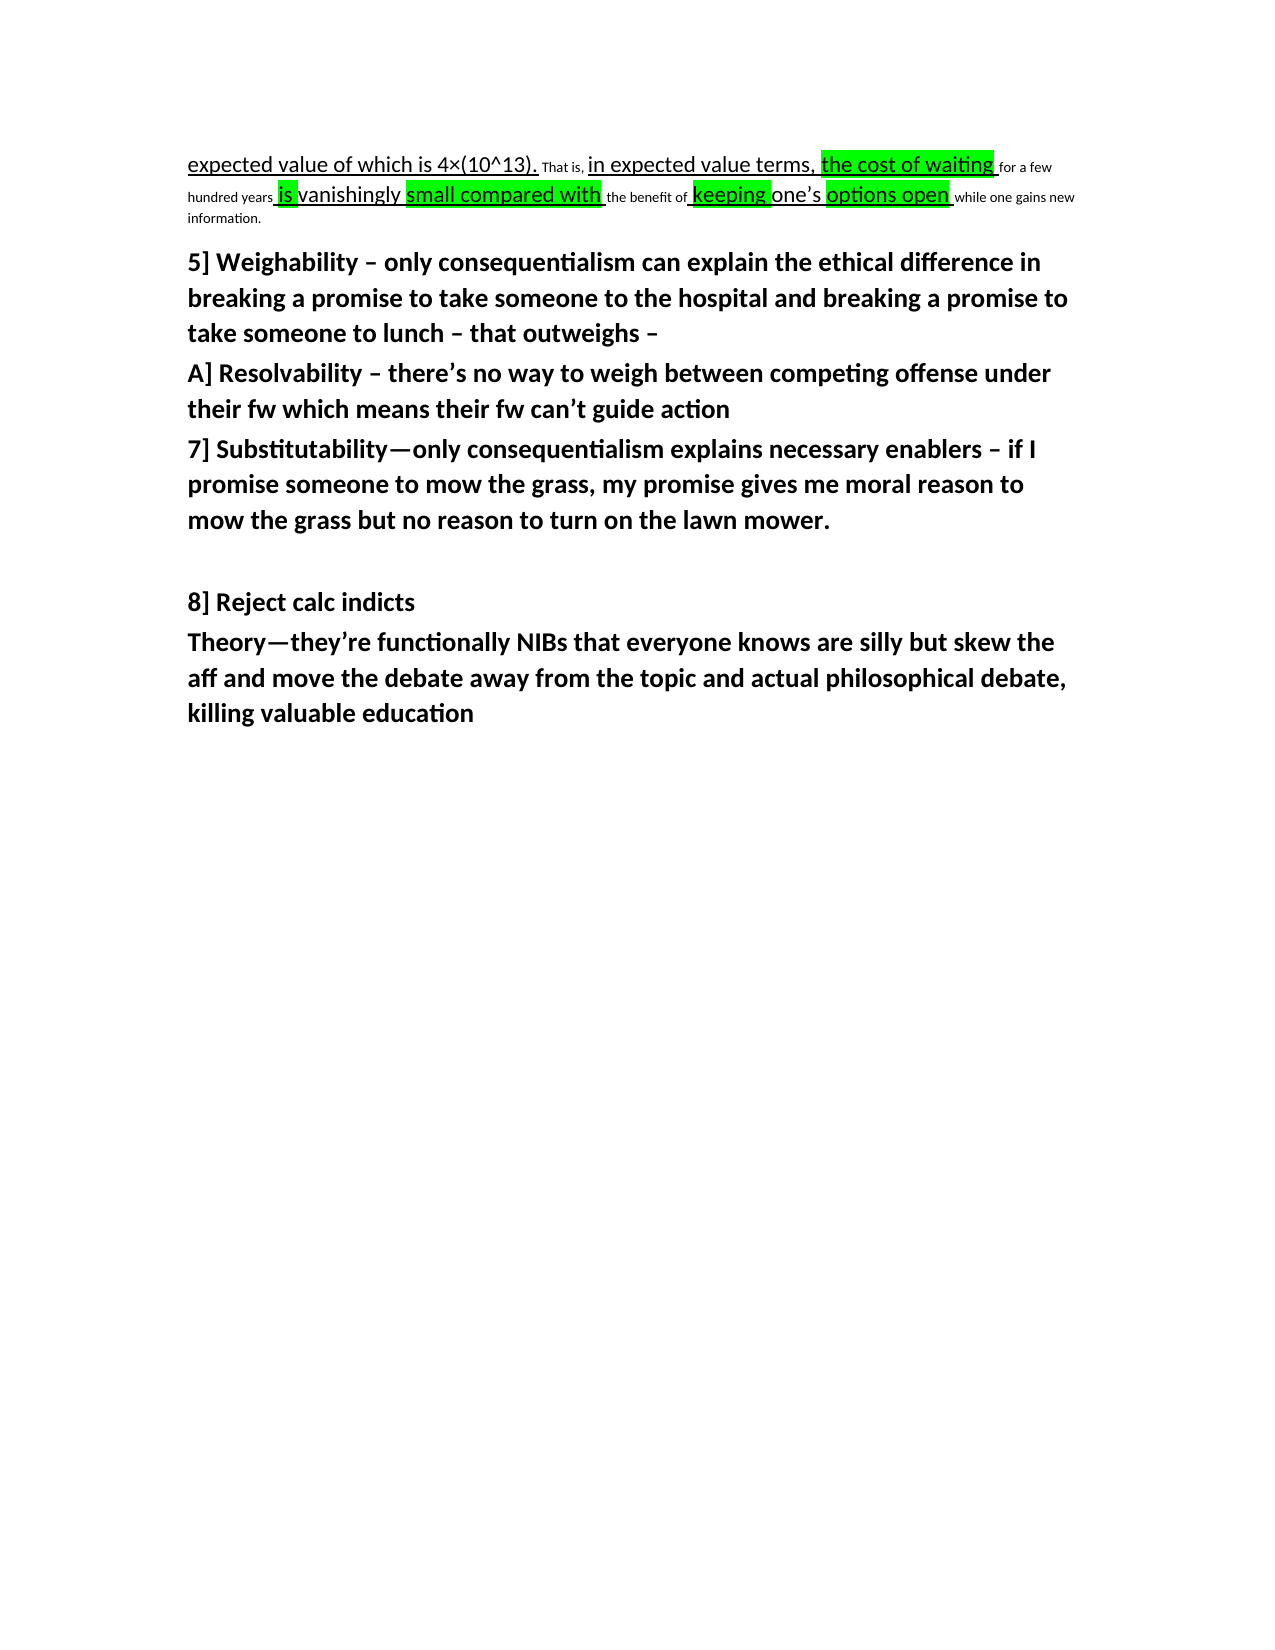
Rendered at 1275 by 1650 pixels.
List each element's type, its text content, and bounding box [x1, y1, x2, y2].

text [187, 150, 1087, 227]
subtitle A] Resolvability – there’s no way to weigh between competing offense under their fw which means their fw can’t guide action [187, 356, 1087, 425]
subtitle 5] Weighability – only consequentialism can explain the ethical difference in breaking a promise to take someone to the hospital and breaking a promise to take someone to lunch – that outweighs – [187, 245, 1087, 350]
subtitle 8] Reject calc indicts [187, 586, 1087, 619]
subtitle 7] Substitutability—only consequentialism explains necessary enablers – if I promise someone to mow the grass, my promise gives me moral reason to mow the grass but no reason to turn on the lawn mower. [187, 432, 1087, 536]
subtitle Theory—they’re functionally NIBs that everyone knows are silly but skew the aff and move the debate away from the topic and actual philosophical debate, killing valuable education [187, 625, 1087, 730]
